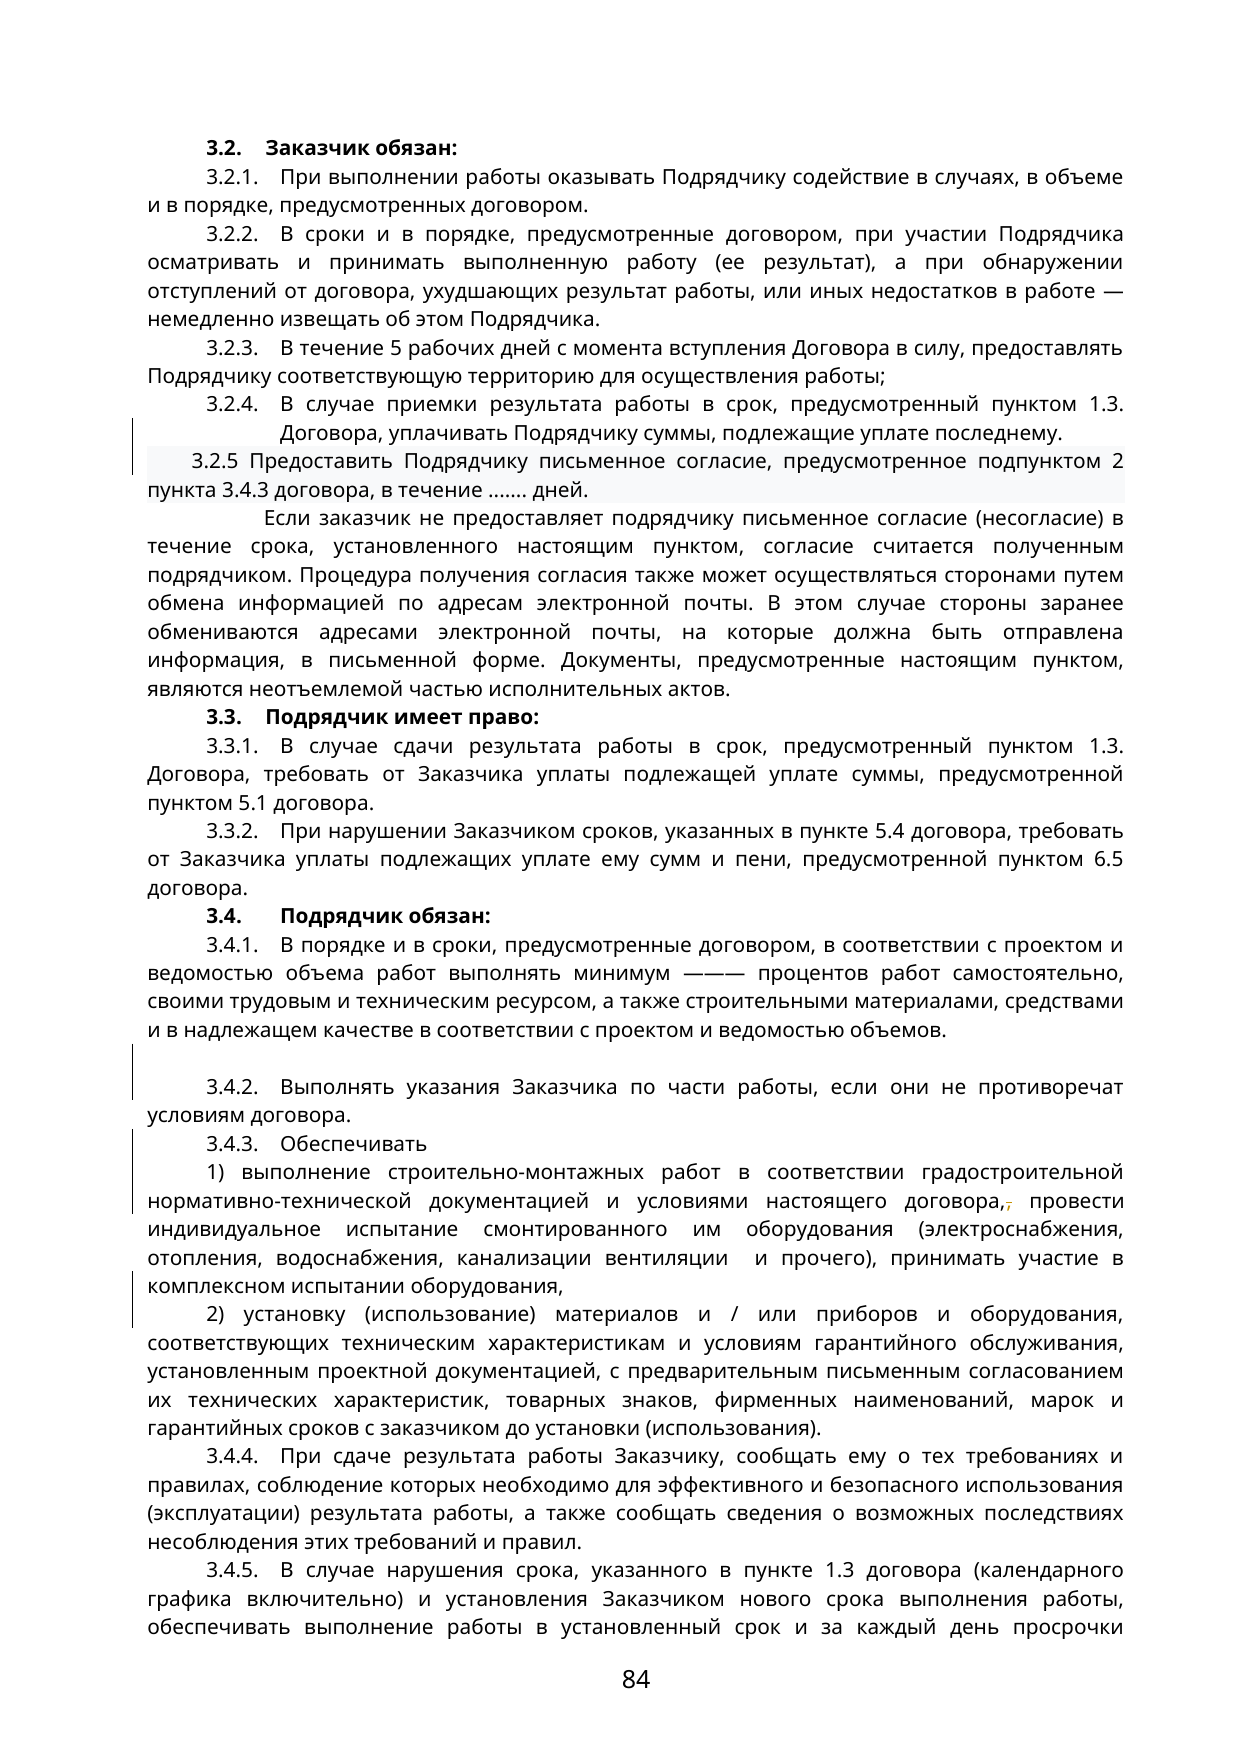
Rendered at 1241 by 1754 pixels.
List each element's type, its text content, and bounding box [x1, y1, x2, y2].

text 3.3.2. При нарушении Заказчиком сроков, указанных в пункте 5.4 договора, требовать от Заказчика уплаты подлежащих уплате ему сумм и пени, предусмотренной пунктом 6.5 договора. [147, 816, 1125, 901]
text 3.4.1. В порядке и в сроки, предусмотренные договором, в соответствии с проектом и ведомостью объема работ выполнять минимум ——— процентов работ самостоятельно, своими трудовым и техническим ресурсом, а также строительными материалами, средствами и в надлежащем качестве в соответствии с проектом и ведомостью объемов. [147, 930, 1125, 1043]
text 3.2.1. При выполнении работы оказывать Подрядчику содействие в случаях, в объеме и в порядке, предусмотренных договором. [147, 162, 1125, 219]
text 3.4.3. Обеспечивать [147, 1129, 1125, 1157]
text 3.3.1. В случае сдачи результата работы в срок, предусмотренный пунктом 1.3. Договора, требовать от Заказчика уплаты подлежащей уплате суммы, предусмотренной пунктом 5.1 договора. [147, 731, 1125, 816]
text Если заказчик не предоставляет подрядчику письменное согласие (несогласие) в течение срока, установленного настоящим пунктом, согласие считается полученным подрядчиком. Процедура получения согласия также может осуществляться сторонами путем обмена информацией по адресам электронной почты. В этом случае стороны заранее обмениваются адресами электронной почты, на которые должна быть отправлена информация, в письменной форме. Документы, предусмотренные настоящим пунктом, являются неотъемлемой частью исполнительных актов. [147, 503, 1125, 702]
text 3.4. Подрядчик обязан: [147, 901, 1125, 930]
text 3.4.4. При сдаче результата работы Заказчику, сообщать ему о тех требованиях и правилах, соблюдение которых необходимо для эффективного и безопасного использования (эксплуатации) результата работы, а также сообщать сведения о возможных последствиях несоблюдения этих требований и правил. [147, 1442, 1125, 1555]
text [147, 1555, 1125, 1641]
text 3.2. Заказчик обязан: [147, 133, 1125, 162]
text 3.3. Подрядчик имеет право: [147, 702, 1125, 731]
text 3.2.3. В течение 5 рабочих дней с момента вступления Договора в силу, предоставлять Подрядчику соответствующую территорию для осуществления работы; [147, 333, 1125, 389]
text 3.2.5 Предоставить Подрядчику письменное согласие, предусмотренное подпунктом 2 пункта 3.4.3 договора, в течение ....... дней. [147, 446, 1125, 503]
text 3.2.4. В случае приемки результата работы в срок, предусмотренный пунктом 1.3. Договора, уплачивать Подрядчику суммы, подлежащие уплате последнему. [147, 389, 1125, 446]
text 1) выполнение строительно-монтажных работ в соответствии градостроительной нормативно-технической документацией и условиями настоящего договора, провести индивидуальнoe испытание смонтированного им оборудования (электроснабжения, отопления, водоснабжения, канализации вентиляции и прочего), принимать участие в комплексном испытании оборудования, [147, 1157, 1125, 1299]
text 3.2.2. В сроки и в порядке, предусмотренные договором, при участии Подрядчика осматривать и принимать выполненную работу (ее результат), а при обнаружении отступлений от договора, ухудшающих результат работы, или иных недостатков в работе — немедленно извещать об этом Подрядчика. [147, 219, 1125, 333]
text 2) установку (использование) материалов и / или приборов и оборудования, соответствующих техническим характеристикам и условиям гарантийного обслуживания, установленным проектной документацией, с предварительным письменным согласованием их технических характеристик, товарных знаков, фирменных наименований, марок и гарантийных сроков с заказчиком до установки (использования). [147, 1299, 1125, 1442]
text 3.4.2. Выполнять указания Заказчика по части работы, если они не противоречат условиям договора. [147, 1072, 1125, 1129]
